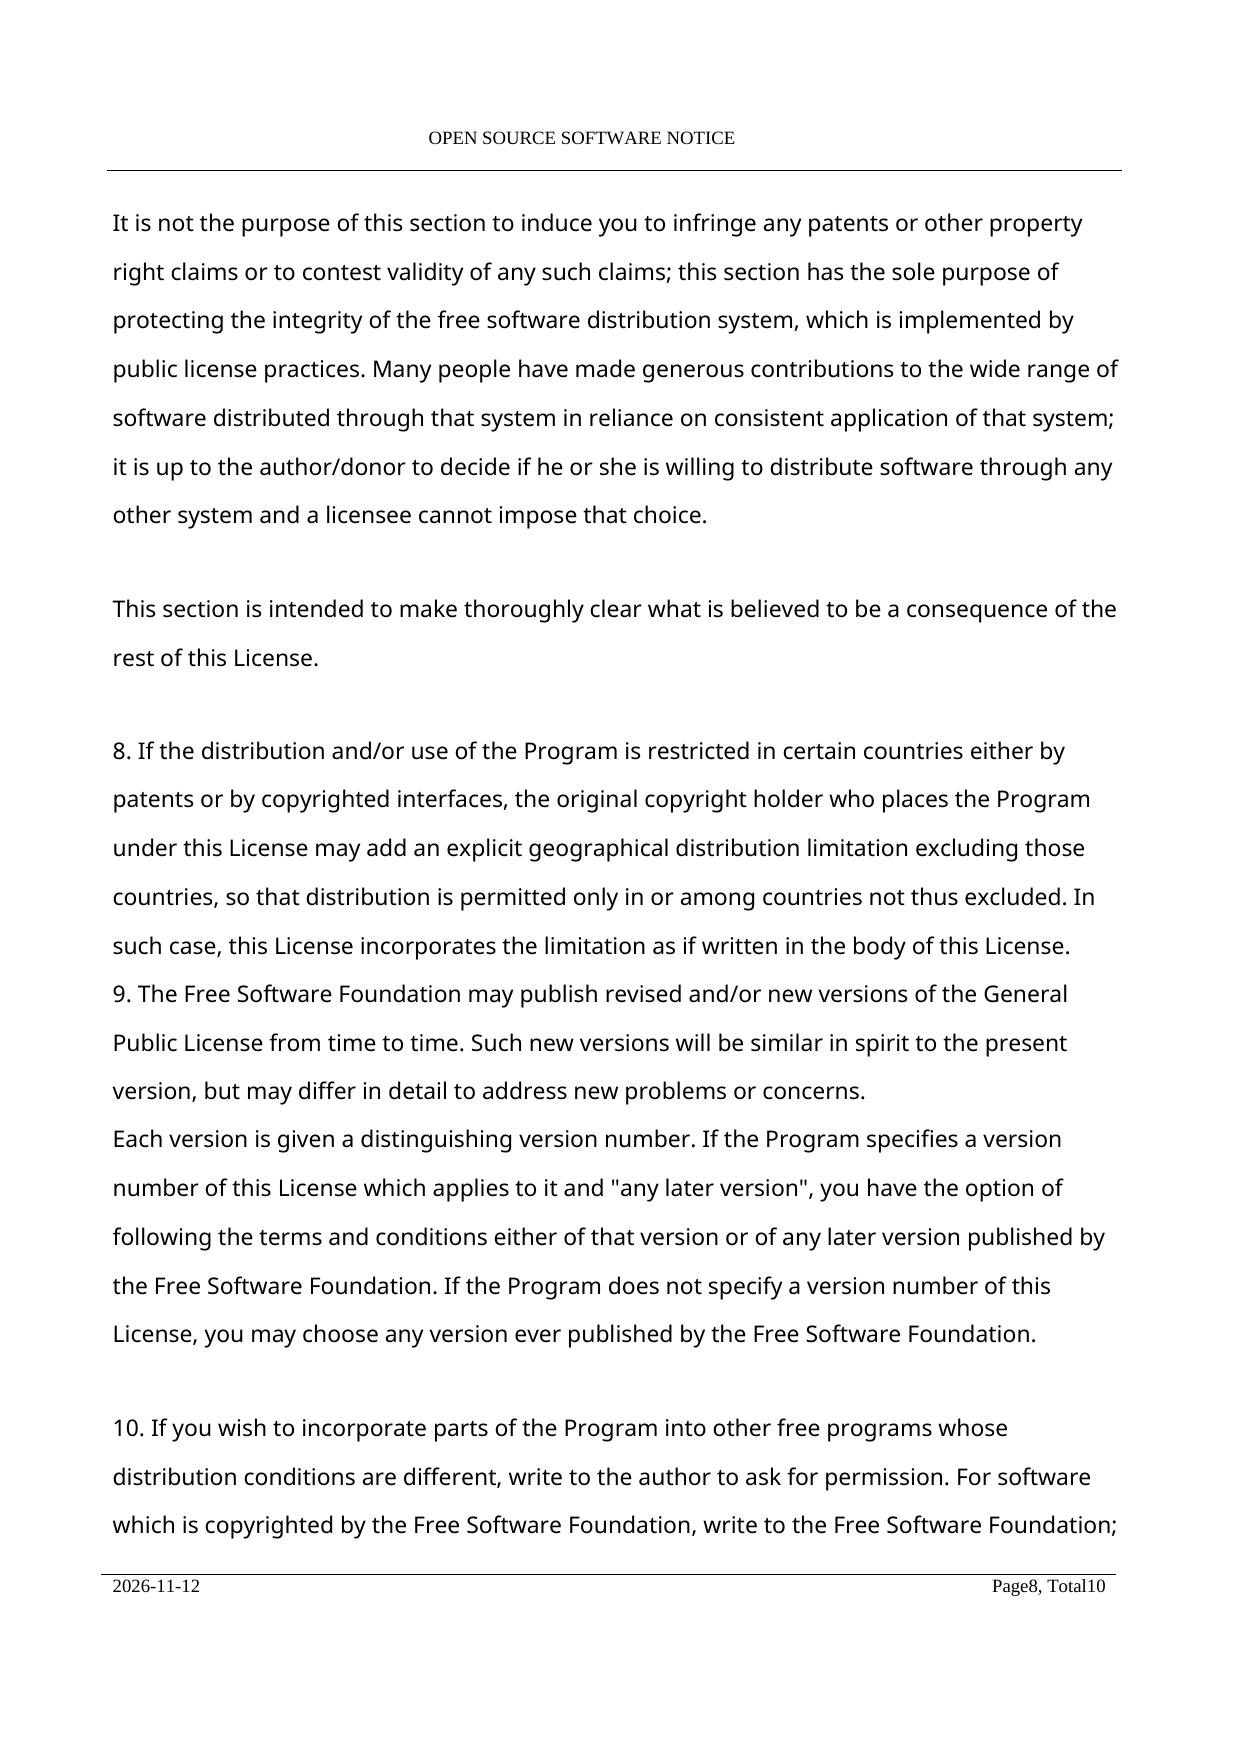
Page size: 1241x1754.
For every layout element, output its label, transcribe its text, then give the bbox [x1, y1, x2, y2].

text 9. The Free Software Foundation may publish revised and/or new versions of the General Public License from time to time. Such new versions will be similar in spirit to the present version, but may differ in detail to address new problems or concerns. [112, 977, 1128, 1107]
text This section is intended to make thoroughly clear what is believed to be a consequence of the rest of this License. [112, 592, 1128, 673]
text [112, 1411, 1128, 1541]
text It is not the purpose of this section to induce you to infringe any patents or other property right claims or to contest validity of any such claims; this section has the sole purpose of protecting the integrity of the free software distribution system, which is implemented by public license practices. Many people have made generous contributions to the wide range of software distributed through that system in reliance on consistent application of that system; it is up to the author/donor to decide if he or she is willing to distribute software through any other system and a licensee cannot impose that choice. [112, 206, 1128, 531]
text 8. If the distribution and/or use of the Program is restricted in certain countries either by patents or by copyrighted interfaces, the original copyright holder who places the Program under this License may add an explicit geographical distribution limitation excluding those countries, so that distribution is permitted only in or among countries not thus excluded. In such case, this License incorporates the limitation as if written in the body of this License. [112, 734, 1128, 962]
text Each version is given a distinguishing version number. If the Program specifies a version number of this License which applies to it and "any later version", you have the option of following the terms and conditions either of that version or of any later version published by the Free Software Foundation. If the Program does not specify a version number of this License, you may choose any version ever published by the Free Software Foundation. [112, 1123, 1128, 1350]
